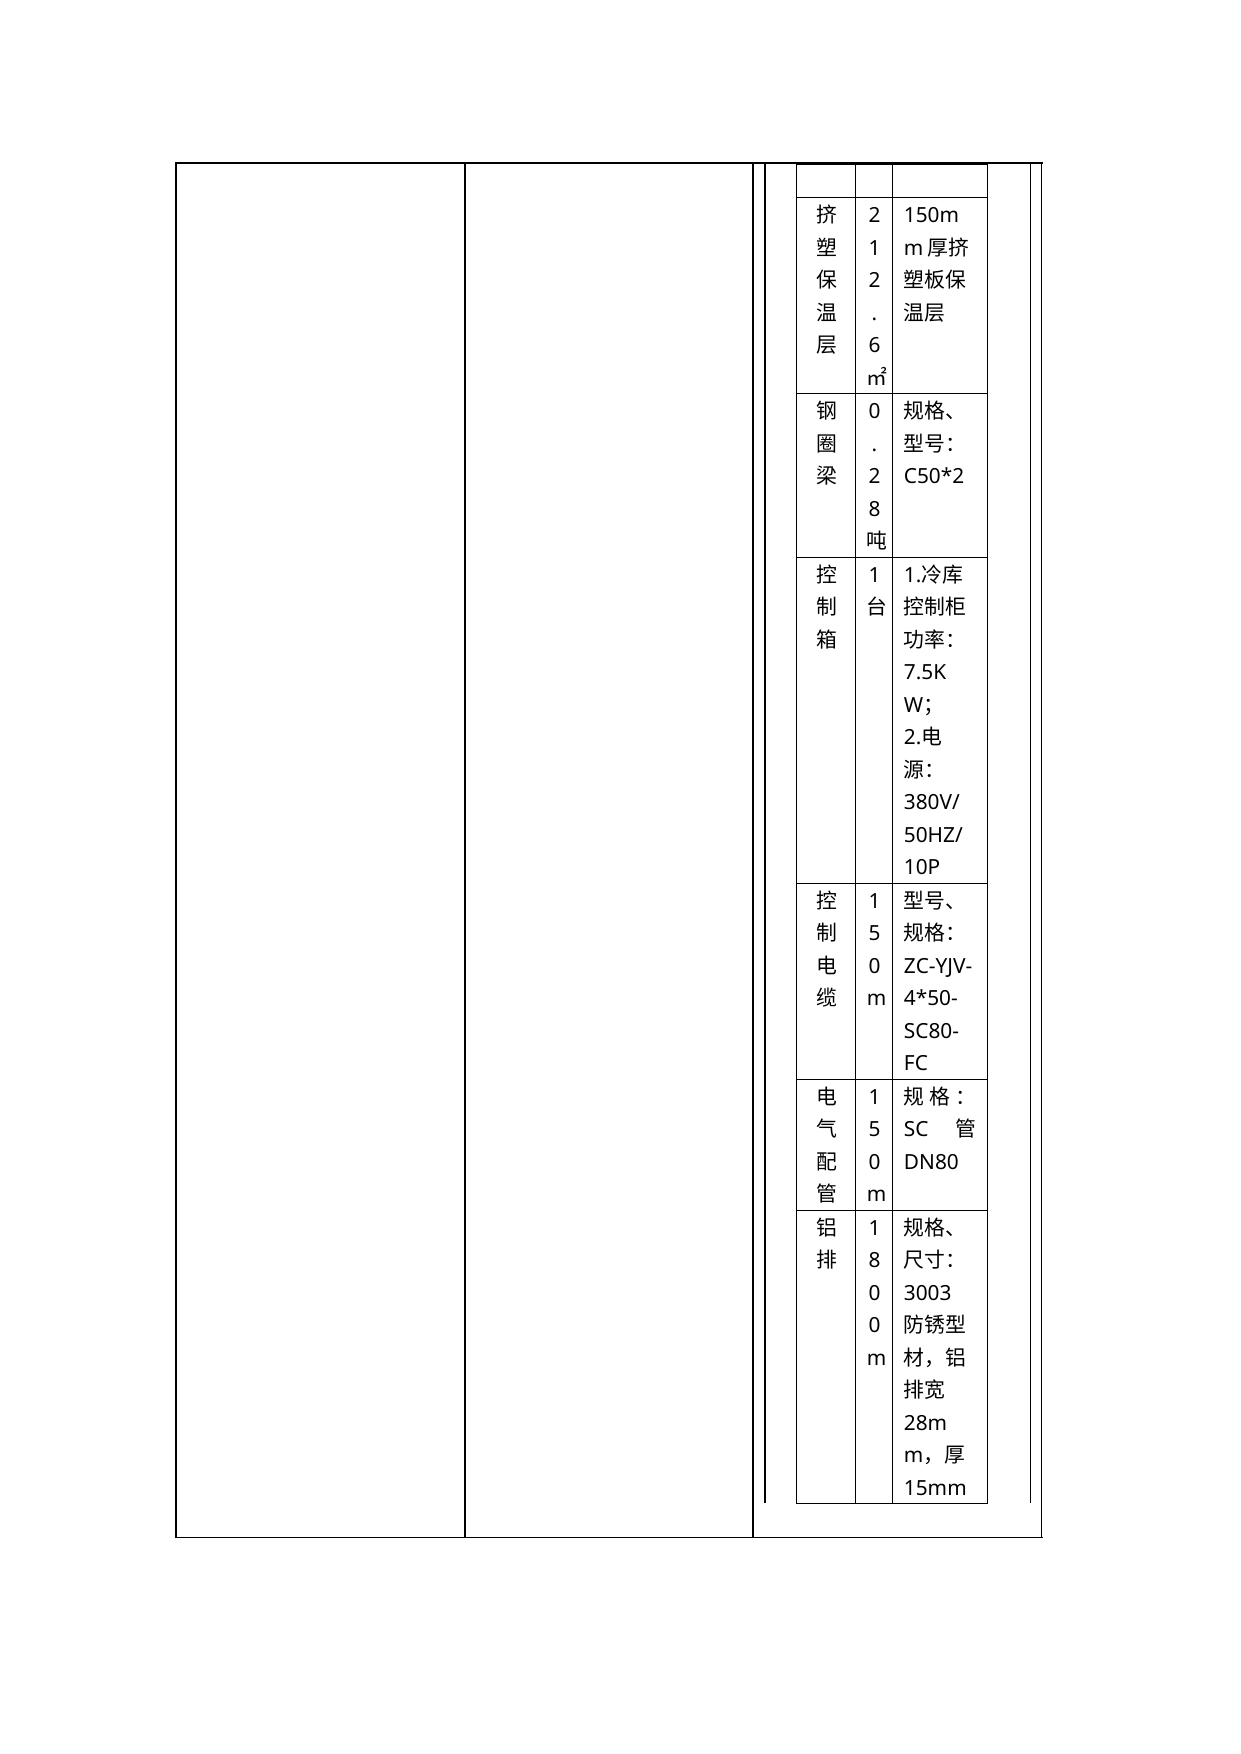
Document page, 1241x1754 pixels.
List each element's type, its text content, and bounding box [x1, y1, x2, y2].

table_cell [466, 164, 752, 1537]
table_cell [754, 164, 1041, 1537]
table_cell 1 [177, 164, 464, 1537]
